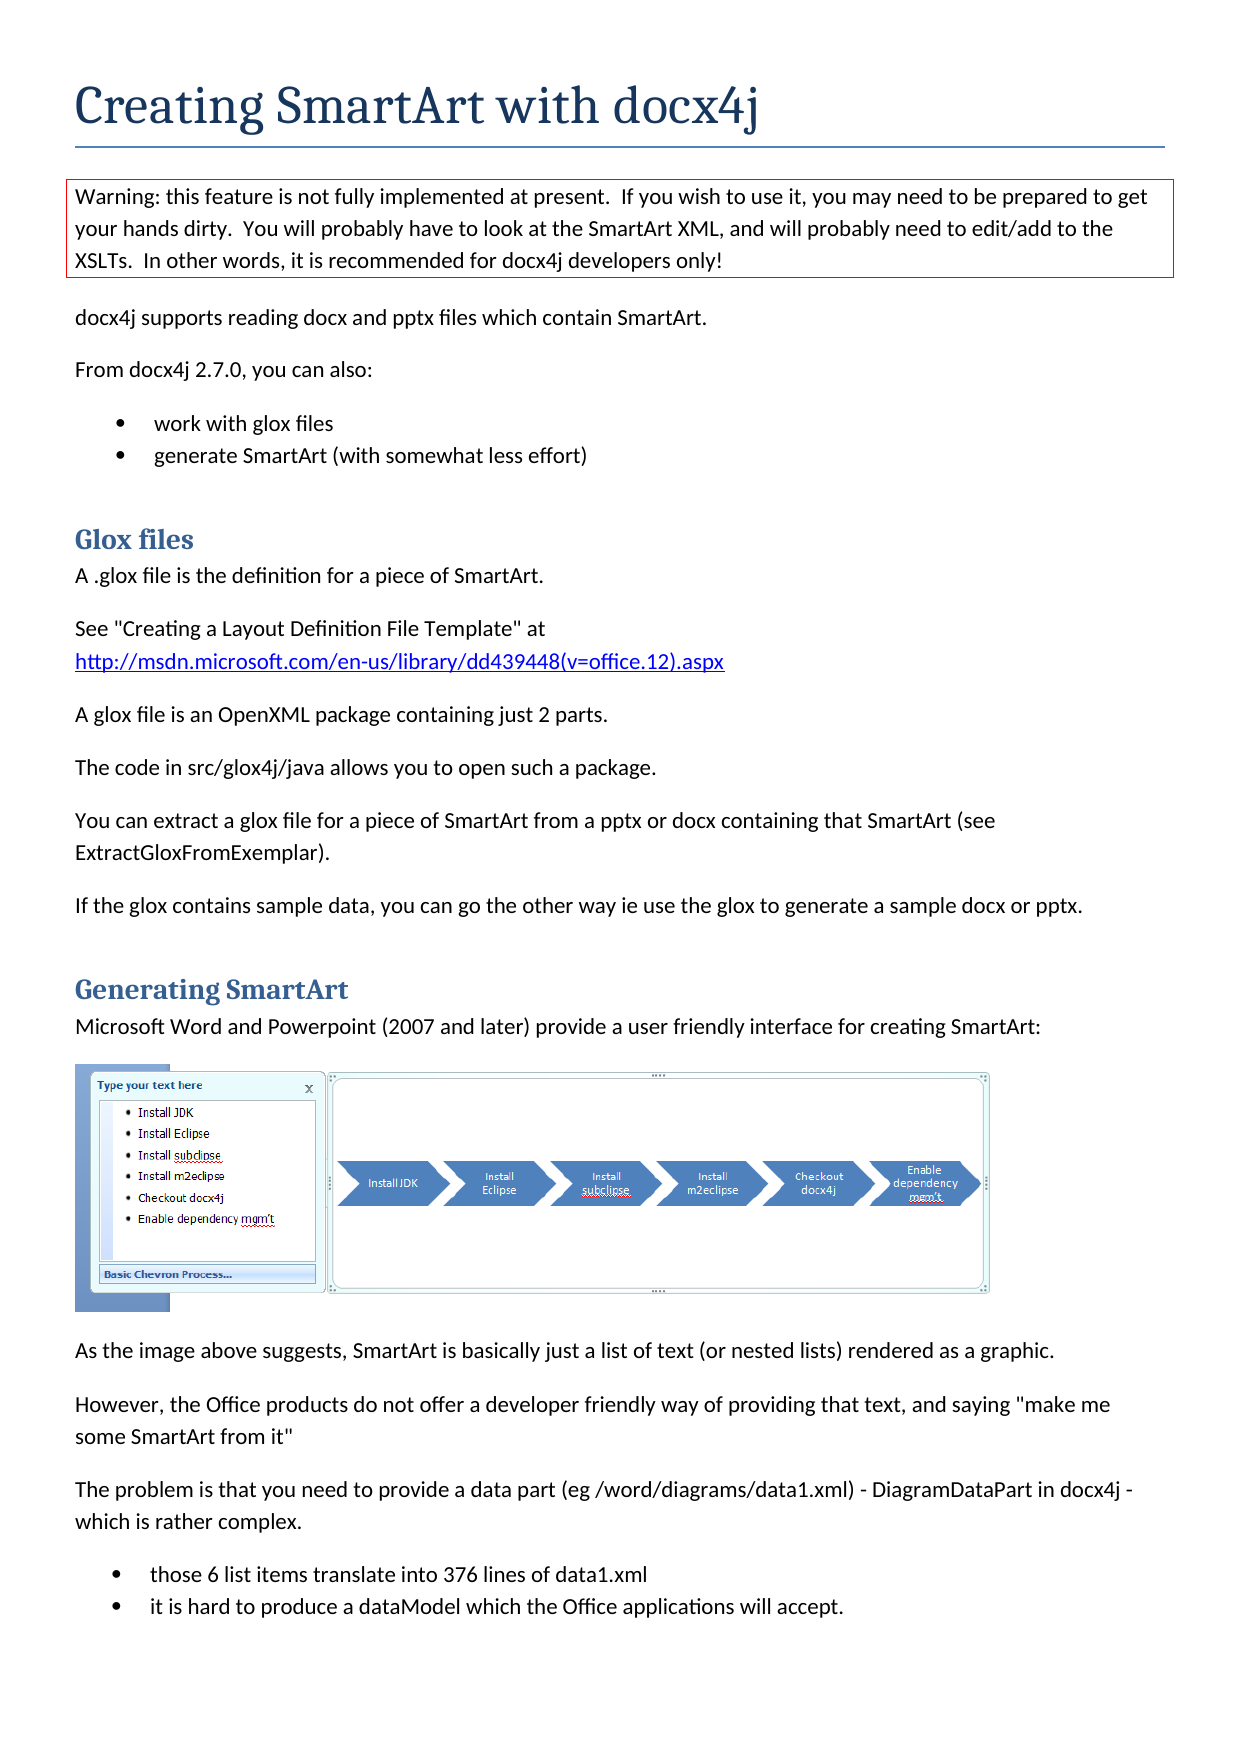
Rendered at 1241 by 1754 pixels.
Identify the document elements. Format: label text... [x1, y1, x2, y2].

text See "Creating a Layout Definition File Template" at http://msdn.microsoft.com/en-us/library/dd439448(v=office.12).aspx [75, 614, 1165, 675]
title Creating SmartArt with docx4j [75, 75, 1165, 146]
list generate SmartArt (with somewhat less effort) [116, 441, 1165, 469]
subtitle Generating SmartArt [75, 973, 1165, 1007]
list those 6 list items translate into 376 lines of data1.xml [112, 1560, 1165, 1588]
list it is hard to produce a dataModel which the Office applications will accept. [112, 1592, 1165, 1620]
text Microsoft Word and Powerpoint (2007 and later) provide a user friendly interface for creating SmartArt: [75, 1012, 1165, 1040]
text As the image above suggests, SmartArt is basically just a list of text (or nested lists) rendered as a graphic. [75, 1337, 1165, 1365]
text The code in src/glox4j/java allows you to open such a package. [75, 753, 1165, 781]
text docx4j supports reading docx and pptx files which contain SmartArt. [75, 303, 1165, 331]
text The problem is that you need to provide a data part (eg /word/diagrams/data1.xml) - DiagramDataPart in docx4j - which is rather complex. [75, 1475, 1165, 1535]
text From docx4j 2.7.0, you can also: [75, 356, 1165, 384]
text A .glox file is the definition for a piece of SmartArt. [75, 562, 1165, 589]
list work with glox files [116, 409, 1165, 437]
picture [75, 1064, 1016, 1312]
text Warning: this feature is not fully implemented at present. If you wish to use it, you may need to be prepared to get your hands dirty. You will probably have to look at the SmartArt XML, and will probably need to edit/add to the XSLTs. In other words, it is recommended for docx4j developers only! [67, 180, 1173, 277]
text A glox file is an OpenXML package containing just 2 parts. [75, 700, 1165, 728]
subtitle Glox files [75, 523, 1165, 557]
text You can extract a glox file for a piece of SmartArt from a pptx or docx containing that SmartArt (see ExtractGloxFromExemplar). [75, 806, 1165, 866]
text However, the Office products do not offer a developer friendly way of providing that text, and saying "make me some SmartArt from it" [75, 1390, 1165, 1450]
text If the glox contains sample data, you can go the other way ie use the glox to generate a sample docx or pptx. [75, 891, 1165, 919]
